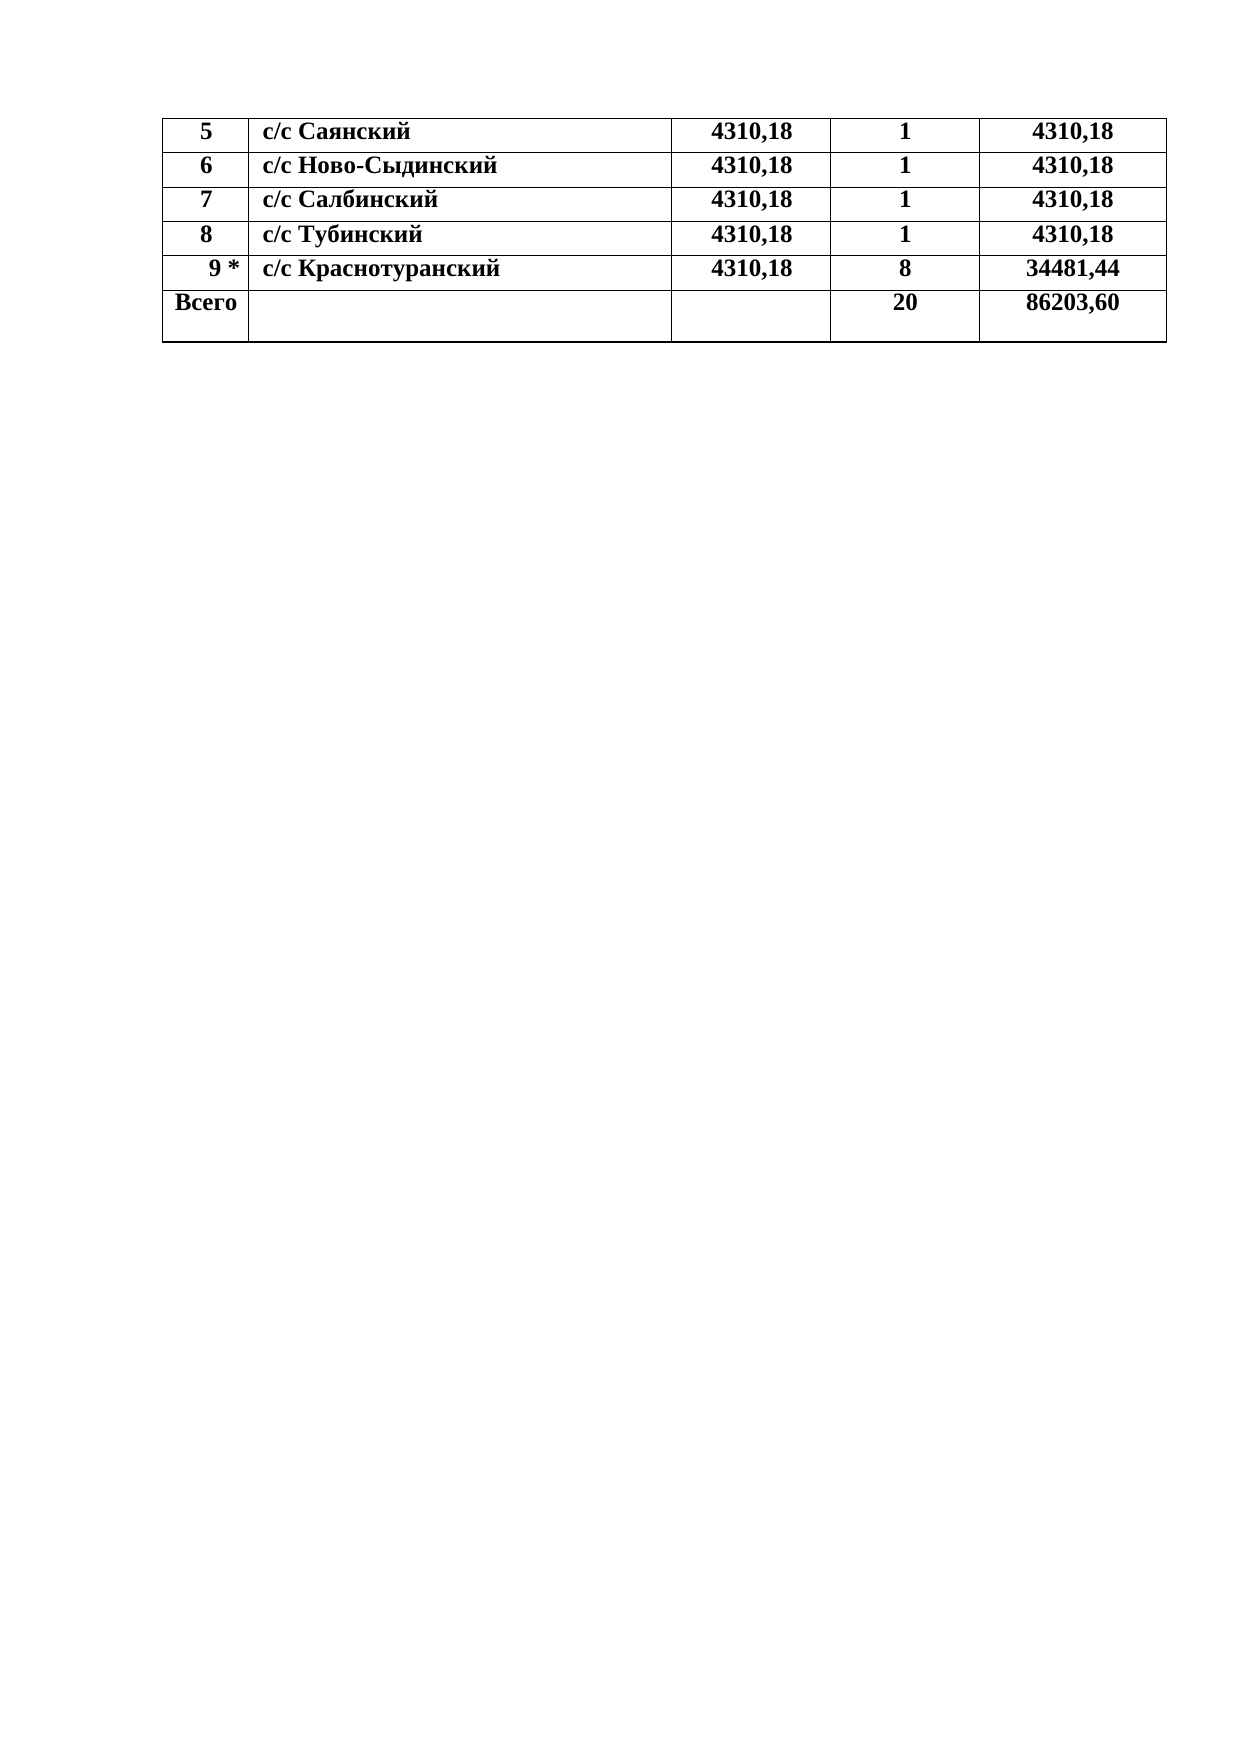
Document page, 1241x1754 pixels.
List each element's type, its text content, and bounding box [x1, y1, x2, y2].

table_cell с/с Саянский [249, 119, 671, 152]
table_cell 4310,18 [672, 256, 830, 289]
table_cell с/с Салбинский [249, 188, 671, 221]
table_cell 1 [831, 119, 979, 152]
table_cell [249, 291, 671, 341]
table_cell 5 [163, 119, 248, 152]
table_cell 20 [831, 291, 979, 341]
table_cell 1 [831, 188, 979, 221]
table_cell с/с Ново-Сыдинский [249, 153, 671, 187]
table_cell 4310,18 [672, 222, 830, 255]
table_cell 4310,18 [980, 222, 1166, 255]
table_cell 4310,18 [672, 188, 830, 221]
table_cell 34481,44 [980, 256, 1166, 289]
table_cell 1 [831, 222, 979, 255]
table_cell 4310,18 [980, 153, 1166, 187]
table_cell с/с Тубинский [249, 222, 671, 255]
table_cell 86203,60 [980, 291, 1166, 341]
table_cell [672, 291, 830, 341]
table_cell 4310,18 [672, 119, 830, 152]
table_cell 8 [831, 256, 979, 289]
table_cell 7 [163, 188, 248, 221]
table_cell 9 * [163, 256, 248, 289]
table_cell 1 [831, 153, 979, 187]
table_cell 8 [163, 222, 248, 255]
table_cell с/с Краснотуранский [249, 256, 671, 289]
table_cell 4310,18 [980, 119, 1166, 152]
table_cell 4310,18 [980, 188, 1166, 221]
table_cell Всего [163, 291, 248, 341]
table_cell 6 [163, 153, 248, 187]
table_cell 4310,18 [672, 153, 830, 187]
